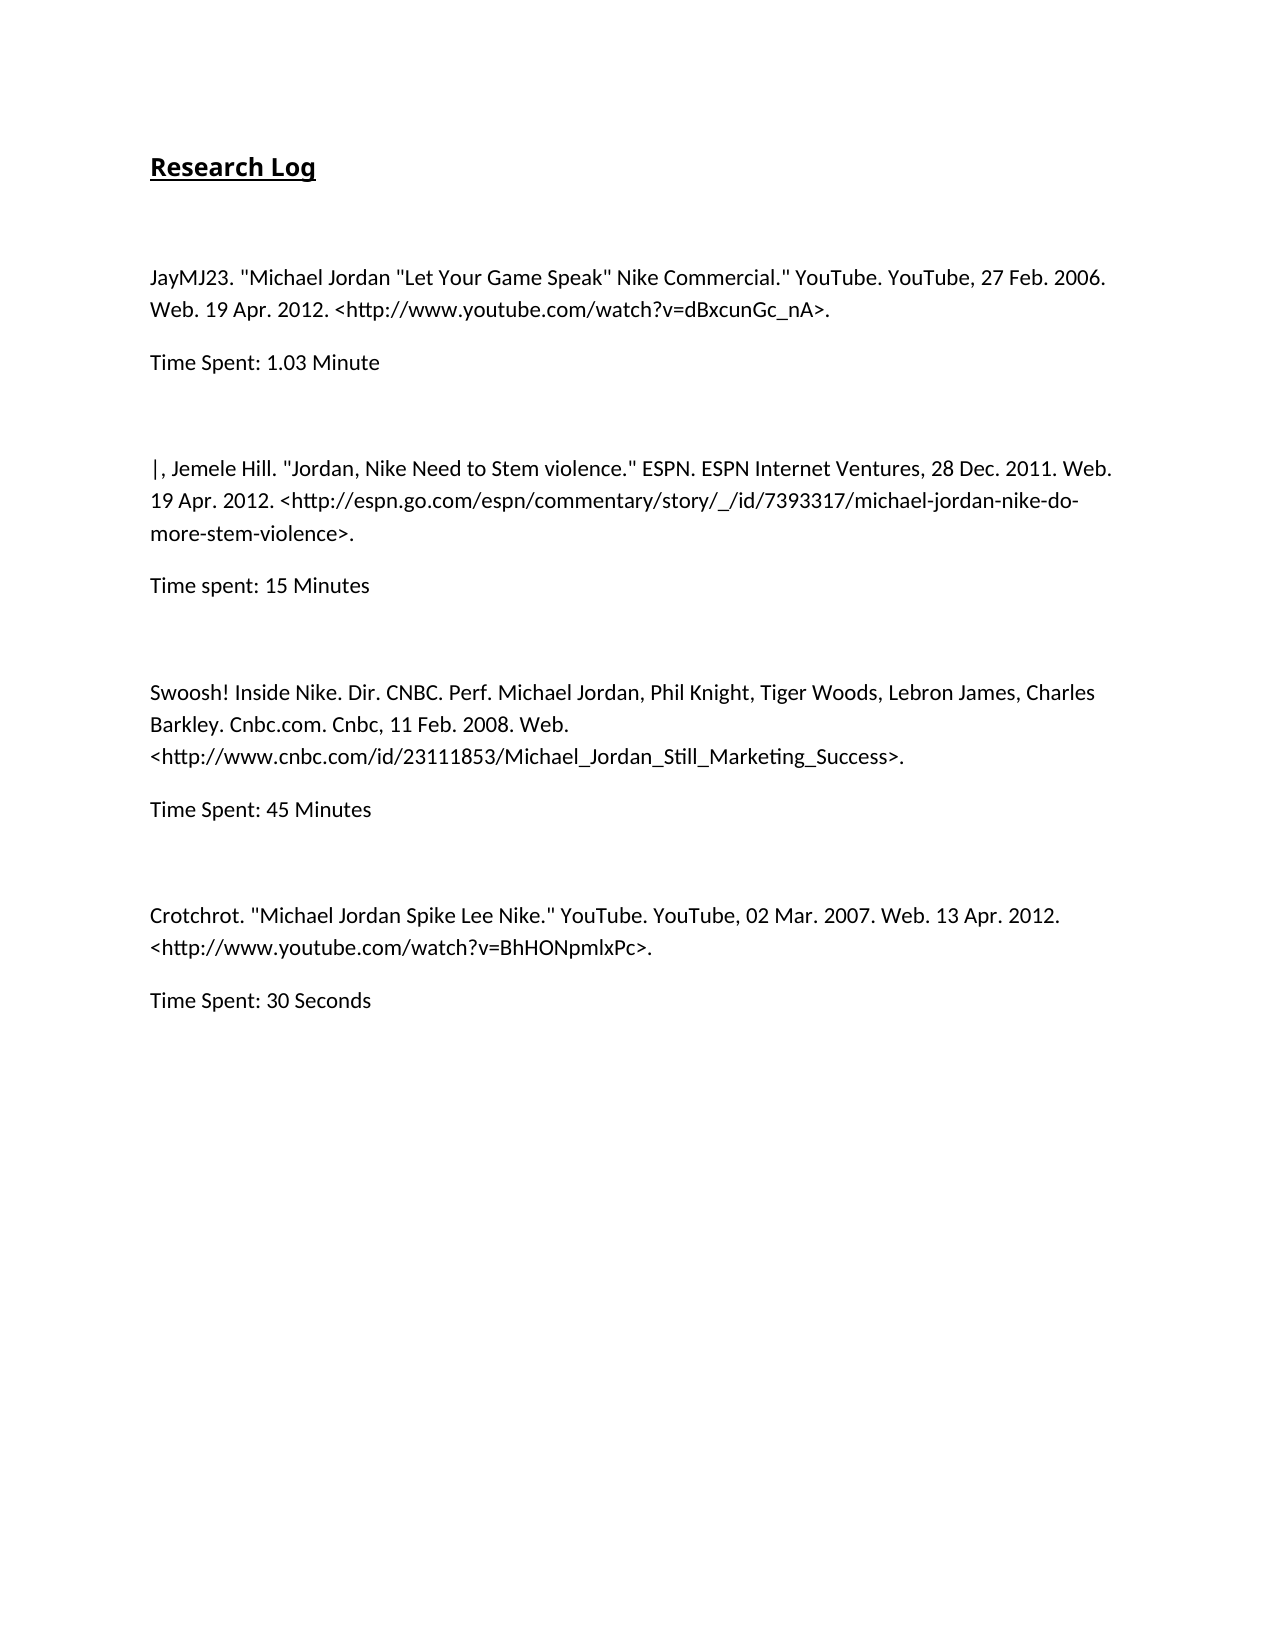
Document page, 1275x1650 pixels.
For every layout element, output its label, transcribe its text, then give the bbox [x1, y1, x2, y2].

text Crotchrot. "Michael Jordan Spike Lee Nike." YouTube. YouTube, 02 Mar. 2007. Web. 13 Apr. 2012. <http://www.youtube.com/watch?v=BhHONpmlxPc>. [150, 901, 1125, 961]
text Swoosh! Inside Nike. Dir. CNBC. Perf. Michael Jordan, Phil Knight, Tiger Woods, Lebron James, Charles Barkley. Cnbc.com. Cnbc, 11 Feb. 2008. Web. <http://www.cnbc.com/id/23111853/Michael_Jordan_Still_Marketing_Success>. [150, 678, 1125, 770]
text Time Spent: 45 Minutes [150, 795, 1125, 823]
text Time Spent: 30 Seconds [150, 986, 1125, 1014]
text |, Jemele Hill. "Jordan, Nike Need to Stem violence." ESPN. ESPN Internet Ventures, 28 Dec. 2011. Web. 19 Apr. 2012. <http://espn.go.com/espn/commentary/story/_/id/7393317/michael-jordan-nike-do-more-stem-violence>. [150, 454, 1125, 547]
text Research Log [150, 150, 1125, 184]
text JayMJ23. "Michael Jordan "Let Your Game Speak" Nike Commercial." YouTube. YouTube, 27 Feb. 2006. Web. 19 Apr. 2012. <http://www.youtube.com/watch?v=dBxcunGc_nA>. [150, 263, 1125, 323]
text Time spent: 15 Minutes [150, 572, 1125, 600]
text Time Spent: 1.03 Minute [150, 348, 1125, 376]
